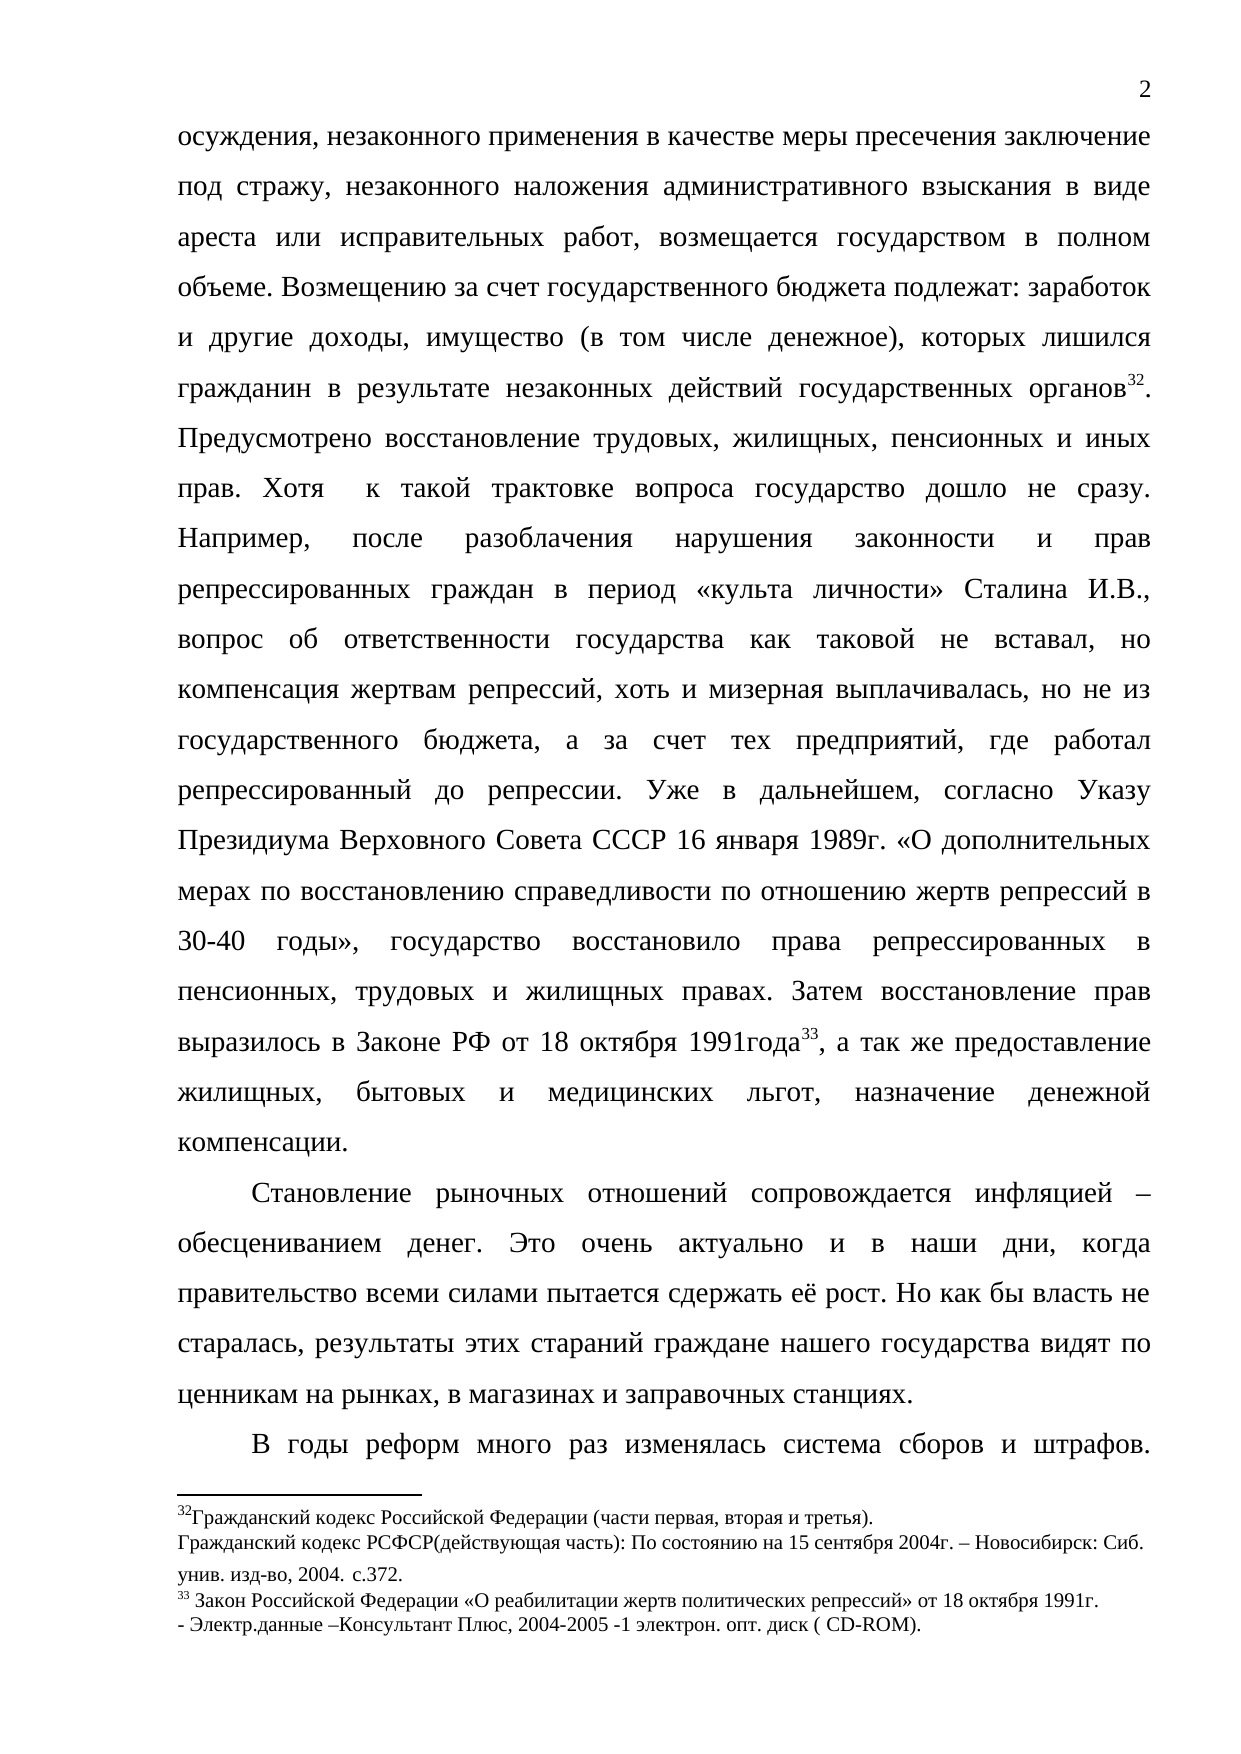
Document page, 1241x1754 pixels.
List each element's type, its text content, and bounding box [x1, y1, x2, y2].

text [177, 118, 1152, 1158]
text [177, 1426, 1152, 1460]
text Становление рыночных отношений сопровождается инфляцией – обесцениванием денег. Это очень актуально и в наши дни, когда правительство всеми силами пытается сдержать её рост. Но как бы власть не старалась, результаты этих стараний граждане нашего государства видят по ценникам на рынках, в магазинах и заправочных станциях. [177, 1175, 1152, 1409]
